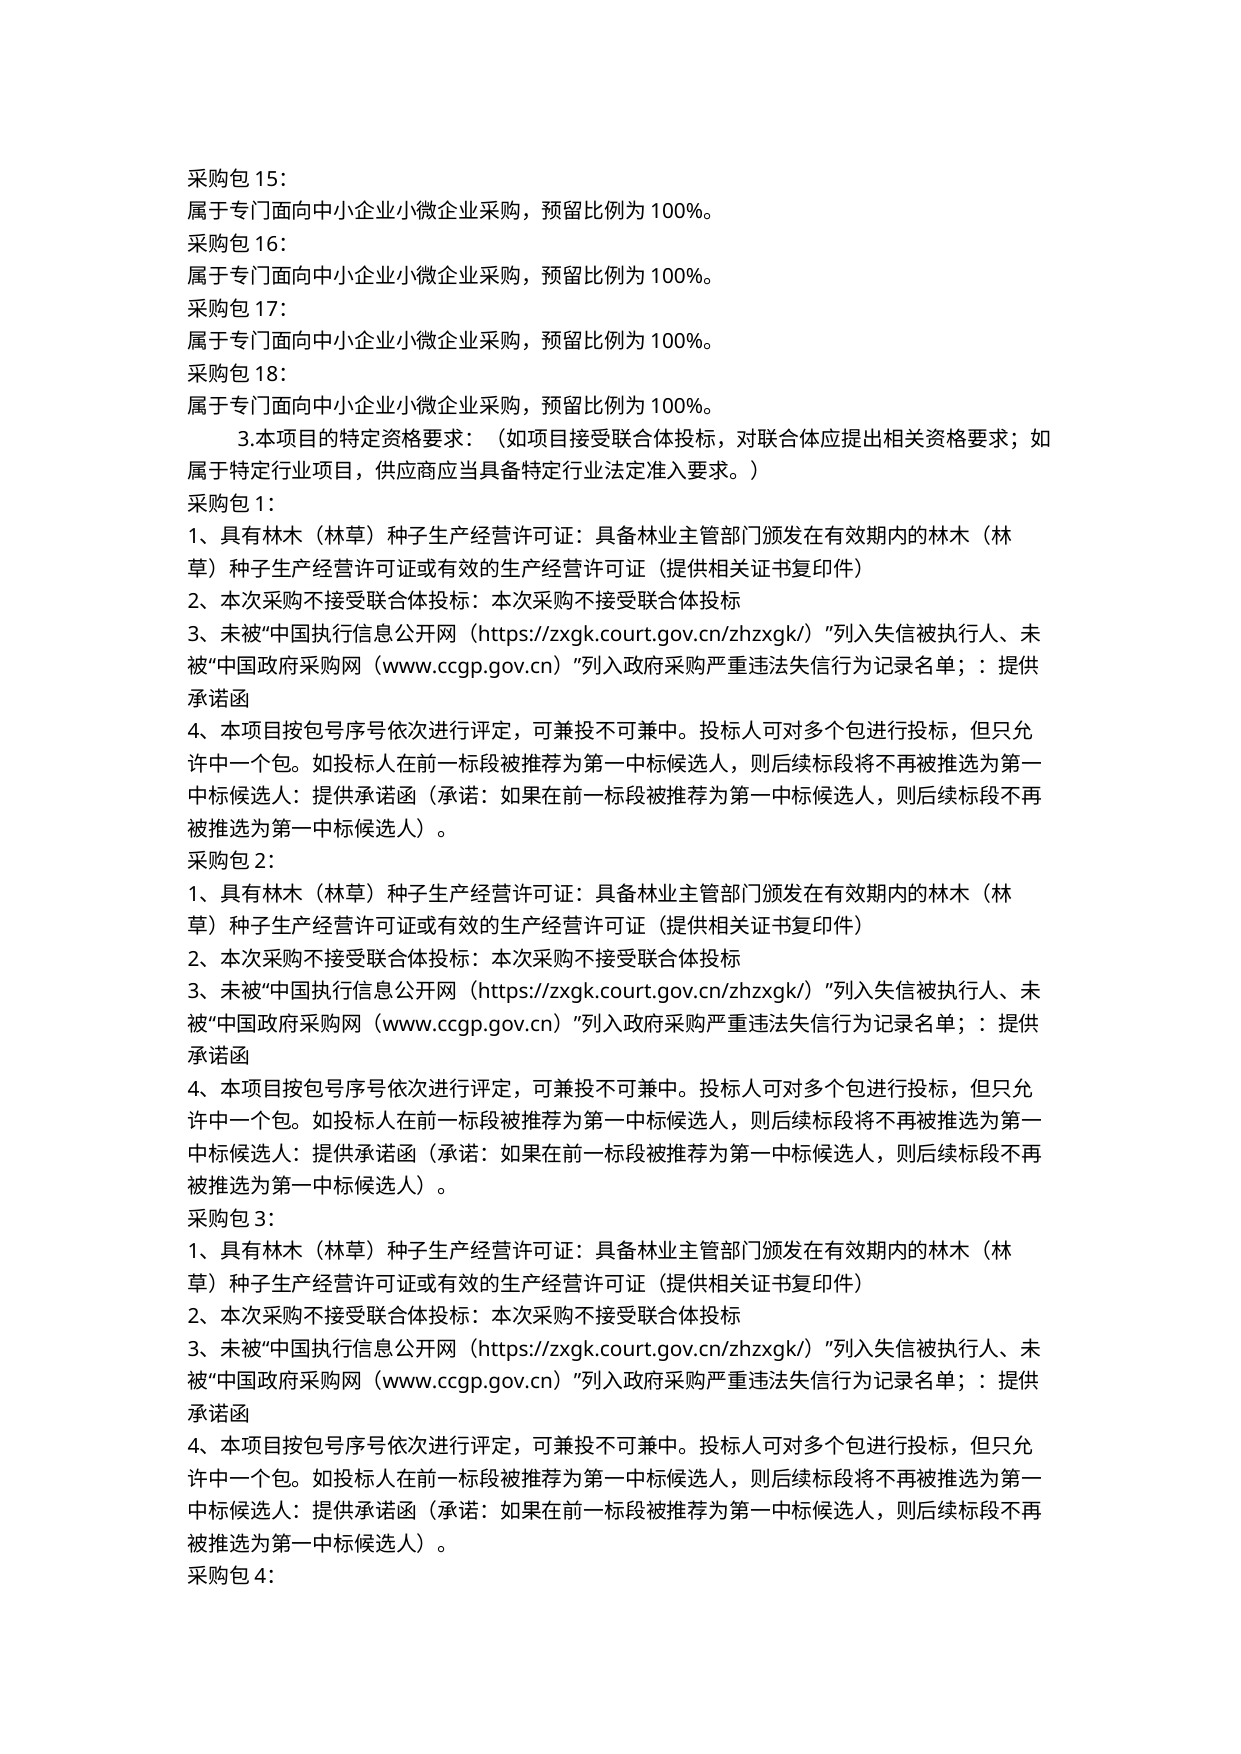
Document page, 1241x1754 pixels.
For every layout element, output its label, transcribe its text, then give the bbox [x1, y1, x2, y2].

text 属于专门面向中小企业小微企业采购，预留比例为100%。 [187, 194, 1053, 227]
text 采购包1： [187, 487, 1053, 519]
text 采购包18： [187, 357, 1053, 389]
text 属于专门面向中小企业小微企业采购，预留比例为100%。 [187, 324, 1053, 357]
text 3、未被“中国执行信息公开网（https://zxgk.court.gov.cn/zhzxgk/）”列入失信被执行人、未被“中国政府采购网（www.ccgp.gov.cn）”列入政府采购严重违法失信行为记录名单；：提供承诺函 [187, 617, 1053, 714]
text 采购包16： [187, 227, 1053, 259]
text 属于专门面向中小企业小微企业采购，预留比例为100%。 [187, 259, 1053, 292]
text 属于专门面向中小企业小微企业采购，预留比例为100%。 [187, 389, 1053, 422]
text 3.本项目的特定资格要求：（如项目接受联合体投标，对联合体应提出相关资格要求；如属于特定行业项目，供应商应当具备特定行业法定准入要求。） [187, 422, 1053, 487]
text 采购包2： [187, 844, 1053, 877]
text 4、本项目按包号序号依次进行评定，可兼投不可兼中。投标人可对多个包进行投标，但只允许中一个包。如投标人在前一标段被推荐为第一中标候选人，则后续标段将不再被推选为第一中标候选人：提供承诺函（承诺：如果在前一标段被推荐为第一中标候选人，则后续标段不再被推选为第一中标候选人）。 [187, 1072, 1053, 1202]
text 3、未被“中国执行信息公开网（https://zxgk.court.gov.cn/zhzxgk/）”列入失信被执行人、未被“中国政府采购网（www.ccgp.gov.cn）”列入政府采购严重违法失信行为记录名单；：提供承诺函 [187, 974, 1053, 1072]
text 4、本项目按包号序号依次进行评定，可兼投不可兼中。投标人可对多个包进行投标，但只允许中一个包。如投标人在前一标段被推荐为第一中标候选人，则后续标段将不再被推选为第一中标候选人：提供承诺函（承诺：如果在前一标段被推荐为第一中标候选人，则后续标段不再被推选为第一中标候选人）。 [187, 1429, 1053, 1559]
text 1、具有林木（林草）种子生产经营许可证：具备林业主管部门颁发在有效期内的林木（林草）种子生产经营许可证或有效的生产经营许可证（提供相关证书复印件） [187, 877, 1053, 942]
text 采购包3： [187, 1202, 1053, 1234]
text 2、本次采购不接受联合体投标：本次采购不接受联合体投标 [187, 584, 1053, 617]
text 采购包17： [187, 292, 1053, 324]
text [187, 1332, 1053, 1429]
text 采购包4： [187, 1559, 1053, 1592]
text 1、具有林木（林草）种子生产经营许可证：具备林业主管部门颁发在有效期内的林木（林草）种子生产经营许可证或有效的生产经营许可证（提供相关证书复印件） [187, 1234, 1053, 1299]
text 2、本次采购不接受联合体投标：本次采购不接受联合体投标 [187, 942, 1053, 974]
text 采购包15： [187, 162, 1053, 194]
text 1、具有林木（林草）种子生产经营许可证：具备林业主管部门颁发在有效期内的林木（林草）种子生产经营许可证或有效的生产经营许可证（提供相关证书复印件） [187, 519, 1053, 584]
text 4、本项目按包号序号依次进行评定，可兼投不可兼中。投标人可对多个包进行投标，但只允许中一个包。如投标人在前一标段被推荐为第一中标候选人，则后续标段将不再被推选为第一中标候选人：提供承诺函（承诺：如果在前一标段被推荐为第一中标候选人，则后续标段不再被推选为第一中标候选人）。 [187, 714, 1053, 844]
text 2、本次采购不接受联合体投标：本次采购不接受联合体投标 [187, 1299, 1053, 1332]
